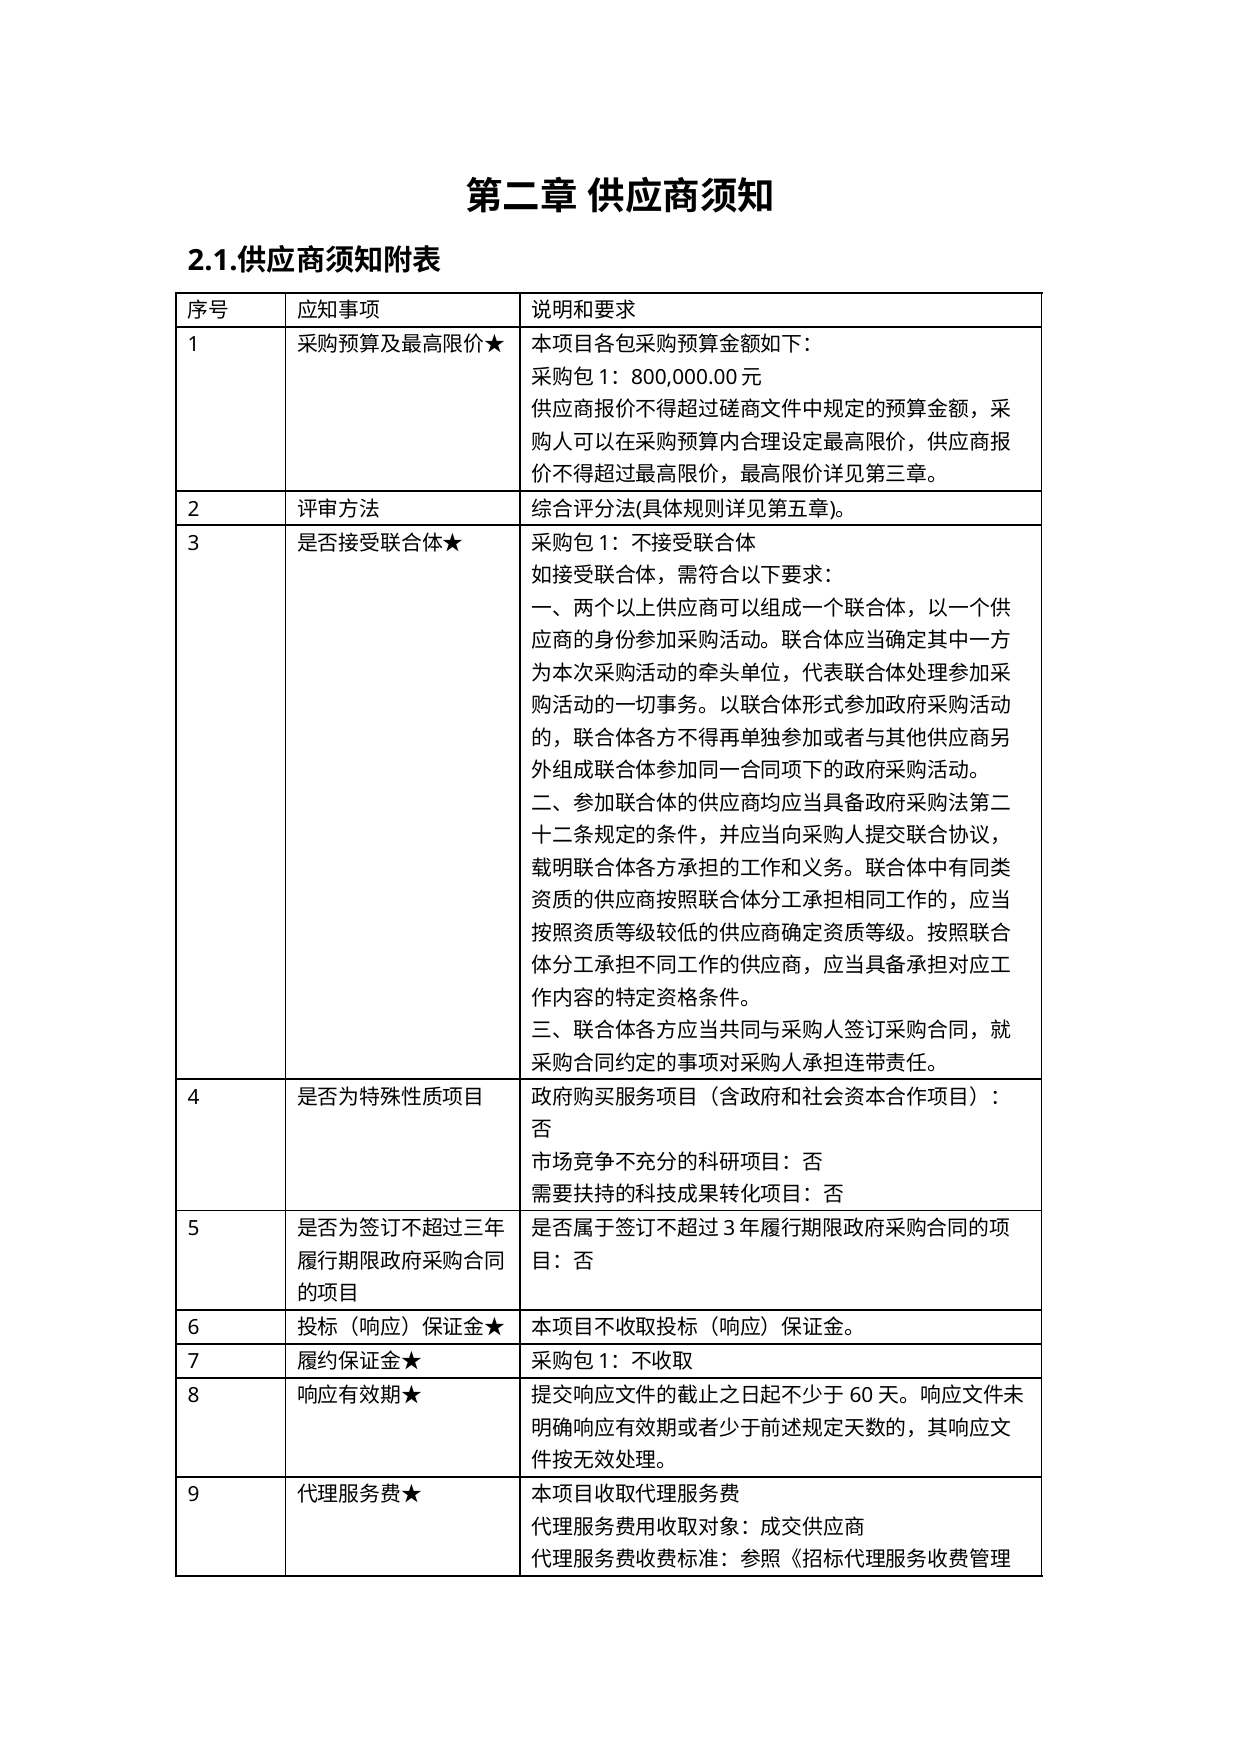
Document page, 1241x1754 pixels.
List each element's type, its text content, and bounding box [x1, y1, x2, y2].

table_cell 评审方法 [286, 492, 519, 524]
table_cell 响应有效期★ [286, 1379, 519, 1476]
text 2.1.供应商须知附表 [187, 227, 1053, 292]
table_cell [521, 1478, 1041, 1575]
table_cell 本项目不收取投标（响应）保证金。 [521, 1311, 1041, 1343]
table_header 说明和要求 [521, 294, 1041, 326]
table_cell 8 [177, 1379, 285, 1476]
table_header 应知事项 [286, 294, 519, 326]
text 第二章 供应商须知 [187, 162, 1053, 227]
table_cell 3 [177, 526, 285, 1078]
table_cell 6 [177, 1311, 285, 1343]
table_cell 5 [177, 1211, 285, 1309]
table_cell 提交响应文件的截止之日起不少于 60 天。响应文件未明确响应有效期或者少于前述规定天数的，其响应文件按无效处理。 [521, 1379, 1041, 1476]
table_cell 是否为特殊性质项目 [286, 1080, 519, 1210]
table_cell 本项目各包采购预算金额如下： 采购包1：800,000.00元 供应商报价不得超过磋商文件中规定的预算金额，采购人可以在采购预算内合理设定最高限价，供应商报价不得超过最高限价，最高限价详见第三章。 [521, 328, 1041, 490]
table_header 序号 [177, 294, 285, 326]
table_cell 履约保证金★ [286, 1345, 519, 1377]
table_cell 政府购买服务项目（含政府和社会资本合作项目）：否 市场竞争不充分的科研项目：否 需要扶持的科技成果转化项目：否 [521, 1080, 1041, 1210]
table_cell 采购包1：不接受联合体 如接受联合体，需符合以下要求： 一、两个以上供应商可以组成一个联合体，以一个供应商的身份参加采购活动。联合体应当确定其中一方为本次采购活动的牵头单位，代表联合体处理参加采购活动的一切事务。以联合体形式参加政府采购活动的，联合体各方不得再单独参加或者与其他供应商另外组成联合体参加同一合同项下的政府采购活动。 二、参加联合体的供应商均应当具备政府采购法第二十二条规定的条件，并应当向采购人提交联合协议，载明联合体各方承担的工作和义务。联合体中有同类资质的供应商按照联合体分工承担相同工作的，应当按照资质等级较低的供应商确定资质等级。按照联合体分工承担不同工作的供应商，应当具备承担对应工作内容的特定资格条件。 三、联合体各方应当共同与采购人签订采购合同，就采购合同约定的事项对采购人承担连带责任。 [521, 526, 1041, 1078]
table_cell 综合评分法(具体规则详见第五章)。 [521, 492, 1041, 524]
table_cell 2 [177, 492, 285, 524]
table_cell 4 [177, 1080, 285, 1210]
table_cell 是否为签订不超过三年履行期限政府采购合同的项目 [286, 1211, 519, 1309]
table_cell 投标（响应）保证金★ [286, 1311, 519, 1343]
table_cell 代理服务费★ [286, 1478, 519, 1575]
table_cell 1 [177, 328, 285, 490]
table_cell 是否属于签订不超过3年履行期限政府采购合同的项目：否 [521, 1211, 1041, 1309]
table_cell 9 [177, 1478, 285, 1575]
table_cell 采购包1：不收取 [521, 1345, 1041, 1377]
table_cell 是否接受联合体★ [286, 526, 519, 1078]
table_cell 7 [177, 1345, 285, 1377]
table_cell 采购预算及最高限价★ [286, 328, 519, 490]
